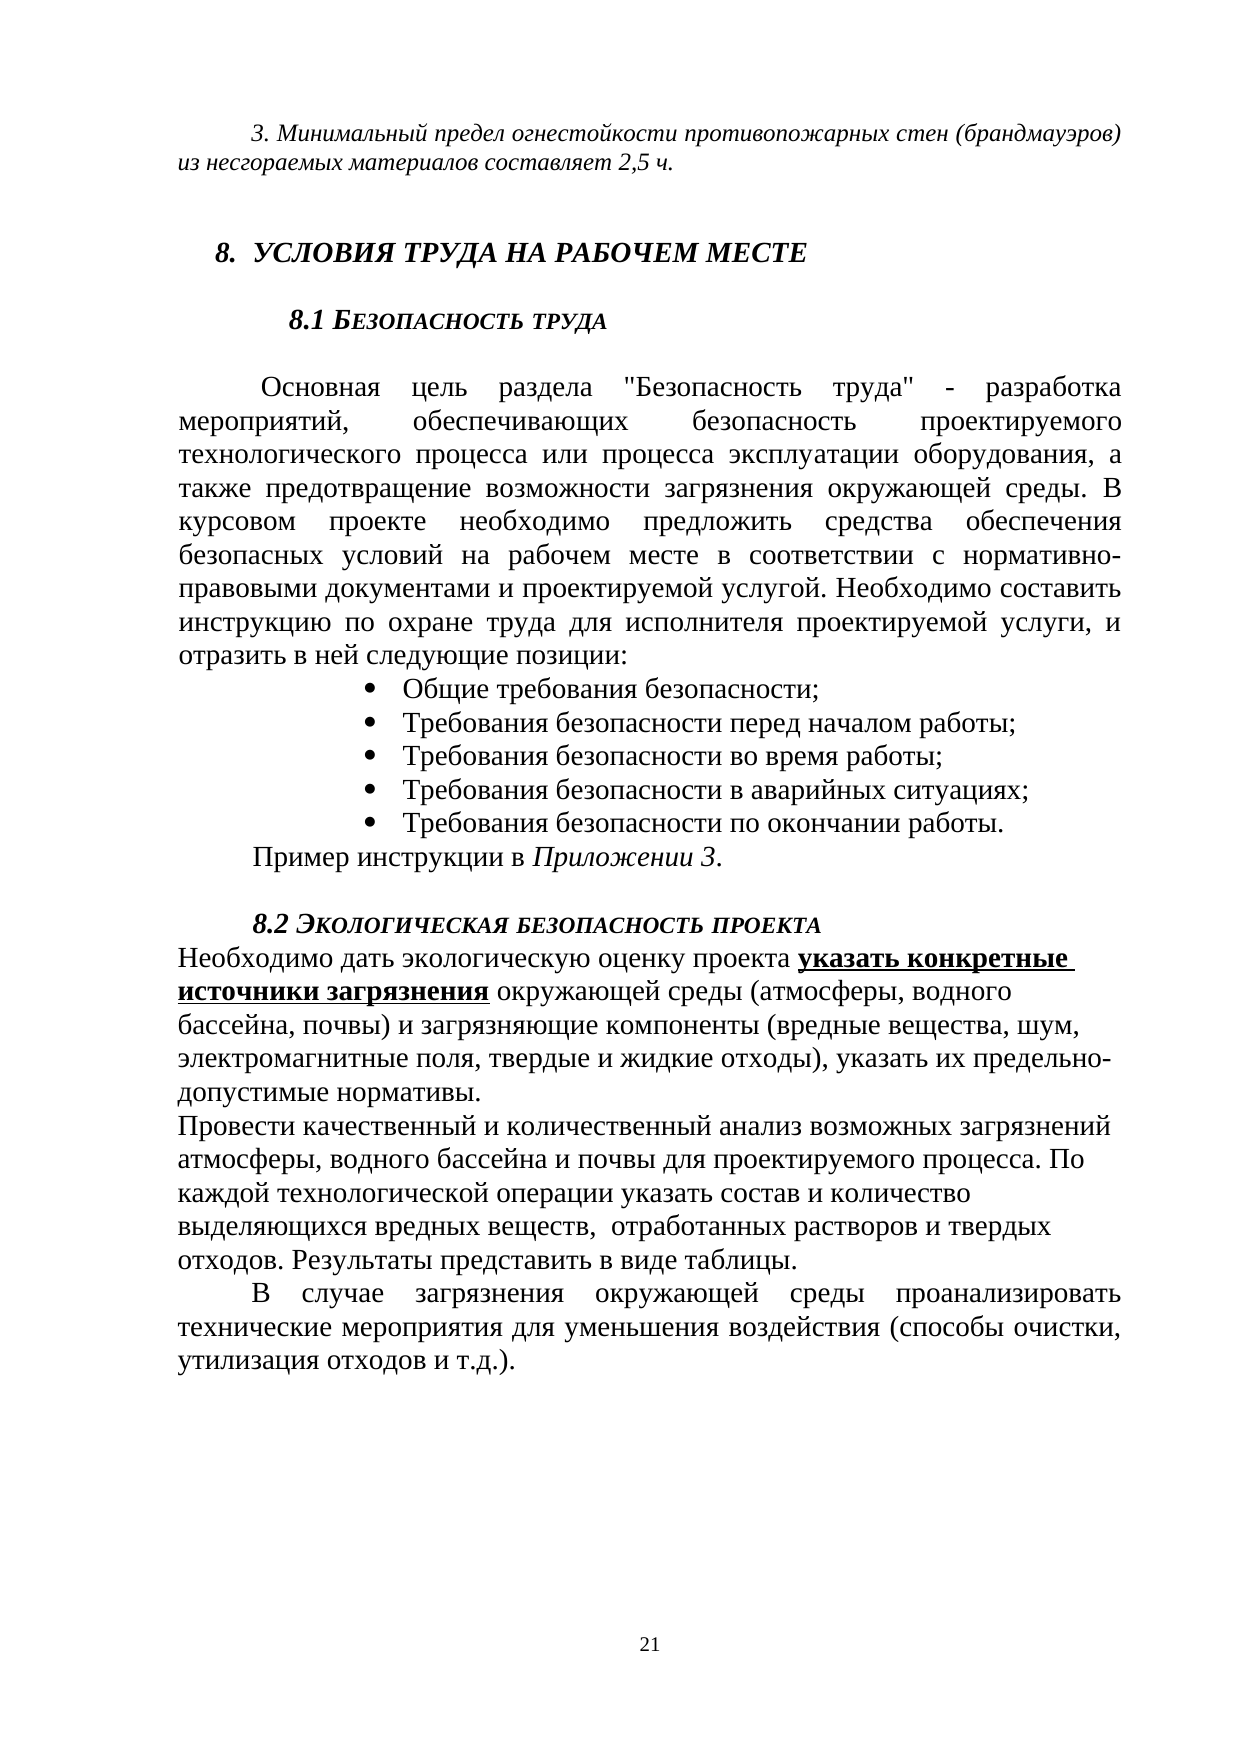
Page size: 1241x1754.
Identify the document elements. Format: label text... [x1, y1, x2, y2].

subtitle 8.1 Безопасность труда [177, 302, 1122, 336]
list Требования безопасности перед началом работы; [365, 705, 1122, 738]
text 8.2 Экологическая безопасность проекта [252, 906, 1122, 940]
list Требования безопасности в аварийных ситуациях; [365, 772, 1122, 806]
list Требования безопасности во время работы; [365, 738, 1122, 772]
text В случае загрязнения окружающей среды проанализировать технические мероприятия для уменьшения воздействия (способы очистки, утилизация отходов и т.д.). [177, 1275, 1122, 1376]
list Общие требования безопасности; [365, 671, 1122, 705]
subtitle УСЛОВИЯ ТРУДА НА РАБОЧЕМ МЕСТЕ [215, 235, 1122, 268]
text Необходимо дать экологическую оценку проекта указать конкретные источники загрязнения окружающей среды (атмосферы, водного бассейна, почвы) и загрязняющие компоненты (вредные вещества, шум, электромагнитные поля, твердые и жидкие отходы), указать их предельно-допустимые нормативы. [177, 940, 1122, 1108]
text Основная цель раздела "Безопасность труда" - разработка мероприятий, обеспечивающих безопасность проектируемого технологического процесса или процесса эксплуатации оборудования, а также предотвращение возможности загрязнения окружающей среды. В курсовом проекте необходимо предложить средства обеспечения безопасных условий на рабочем месте в соответствии с нормативно-правовыми документами и проектируемой услугой. Необходимо составить инструкцию по охране труда для исполнителя проектируемой услуги, и отразить в ней следующие позиции: [178, 369, 1122, 671]
text 3. Минимальный предел огнестойкости противопожарных стен (брандмауэров) из несгораемых материалов составляет 2,5 ч. [177, 118, 1122, 176]
text Провести качественный и количественный анализ возможных загрязнений атмосферы, водного бассейна и почвы для проектируемого процесса. По каждой технологической операции указать состав и количество выделяющихся вредных веществ, отработанных растворов и твердых отходов. Результаты представить в виде таблицы. [177, 1108, 1122, 1275]
list Требования безопасности по окончании работы. [365, 806, 1122, 839]
text Пример инструкции в Приложении 3. [177, 839, 1122, 873]
